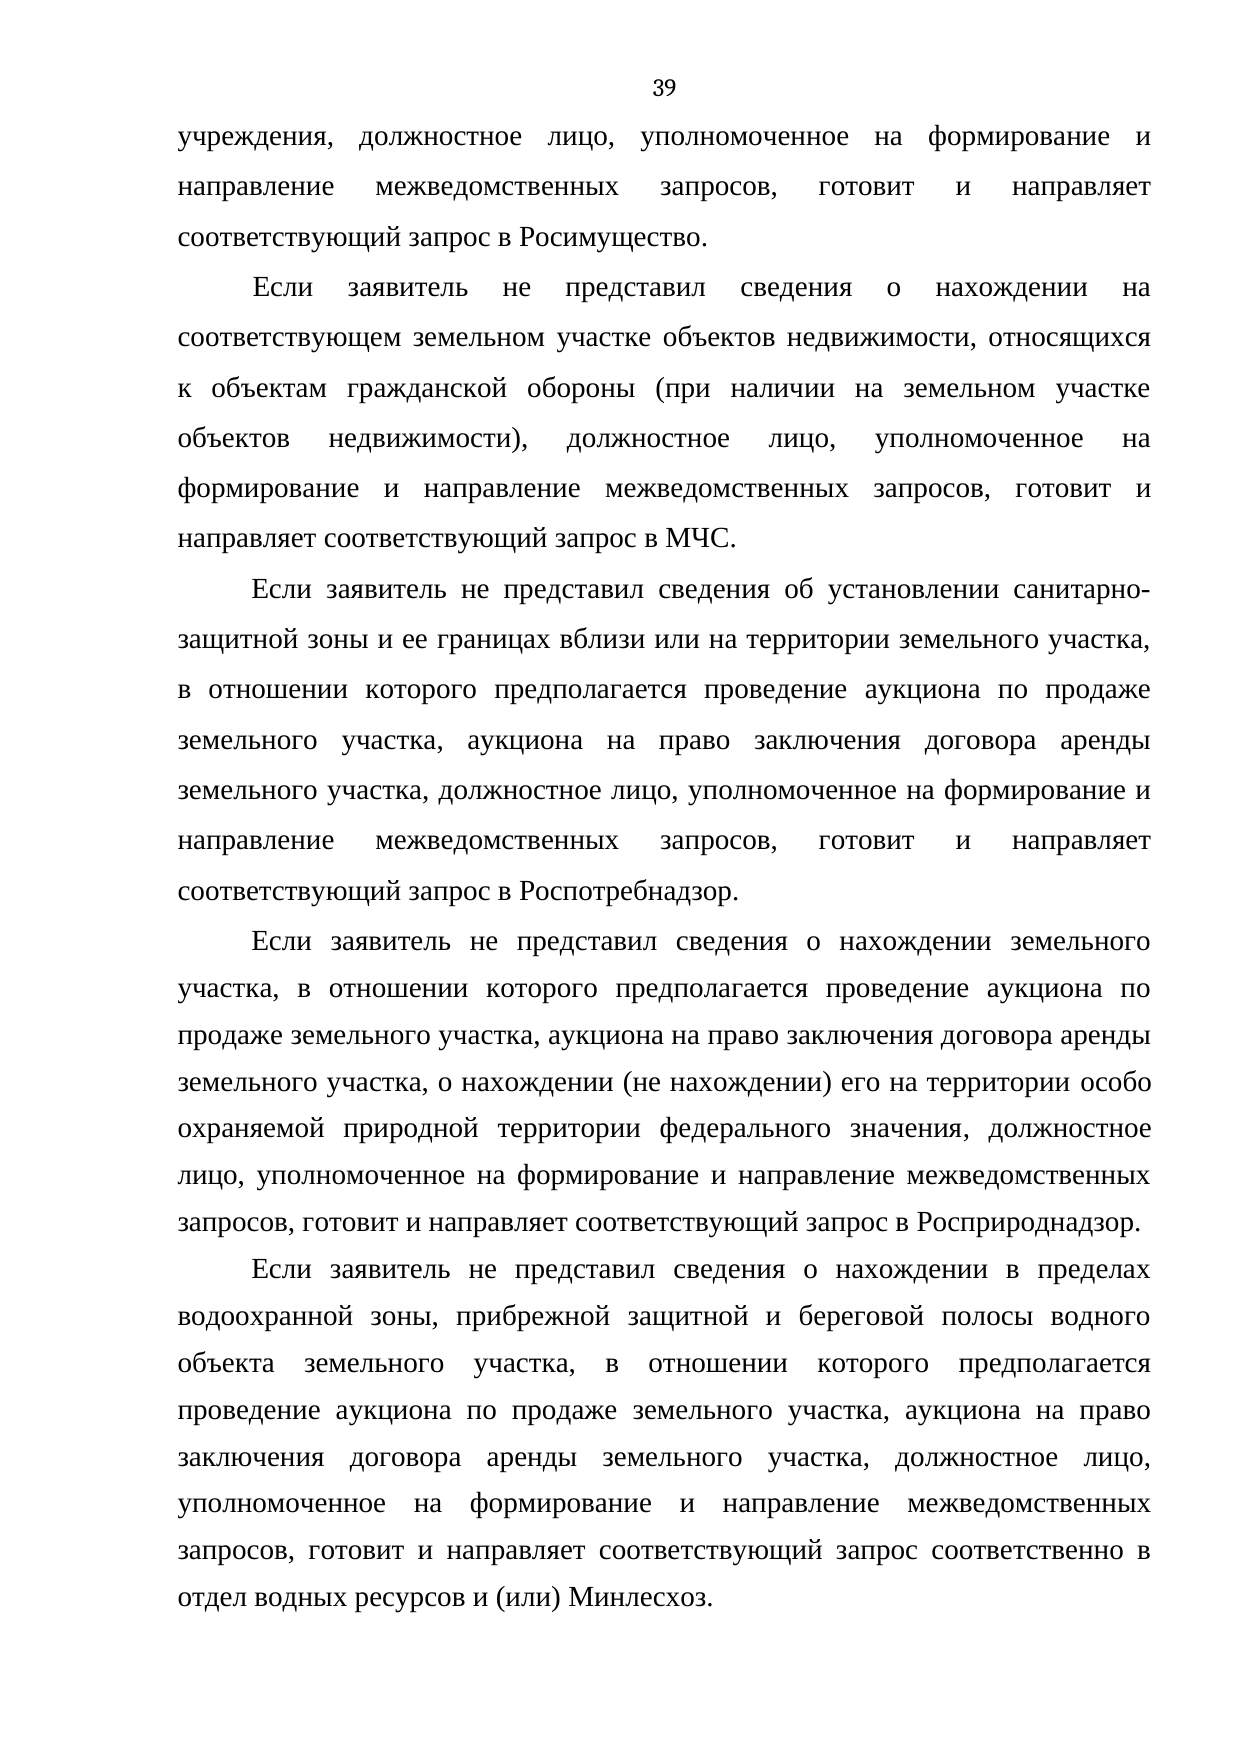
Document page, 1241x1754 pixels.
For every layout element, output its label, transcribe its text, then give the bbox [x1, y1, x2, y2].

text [177, 118, 1152, 252]
text Если заявитель не представил сведения об установлении санитарно-защитной зоны и ее границах вблизи или на территории земельного участка, в отношении которого предполагается проведение аукциона по продаже земельного участка, аукциона на право заключения договора аренды земельного участка, должностное лицо, уполномоченное на формирование и направление межведомственных запросов, готовит и направляет соответствующий запрос в Роспотребнадзор. [177, 571, 1152, 906]
text Если заявитель не представил сведения о нахождении земельного участка, в отношении которого предполагается проведение аукциона по продаже земельного участка, аукциона на право заключения договора аренды земельного участка, о нахождении (не нахождении) его на территории особо охраняемой природной территории федерального значения, должностное лицо, уполномоченное на формирование и направление межведомственных запросов, готовит и направляет соответствующий запрос в Росприроднадзор. [177, 923, 1152, 1238]
text Если заявитель не представил сведения о нахождении в пределах водоохранной зоны, прибрежной защитной и береговой полосы водного объекта земельного участка, в отношении которого предполагается проведение аукциона по продаже земельного участка, аукциона на право заключения договора аренды земельного участка, должностное лицо, уполномоченное на формирование и направление межведомственных запросов, готовит и направляет соответствующий запрос соответственно в отдел водных ресурсов и (или) Минлесхоз. [177, 1251, 1152, 1613]
text Если заявитель не представил сведения о нахождении на соответствующем земельном участке объектов недвижимости, относящихся к объектам гражданской обороны (при наличии на земельном участке объектов недвижимости), должностное лицо, уполномоченное на формирование и направление межведомственных запросов, готовит и направляет соответствующий запрос в МЧС. [177, 269, 1152, 554]
